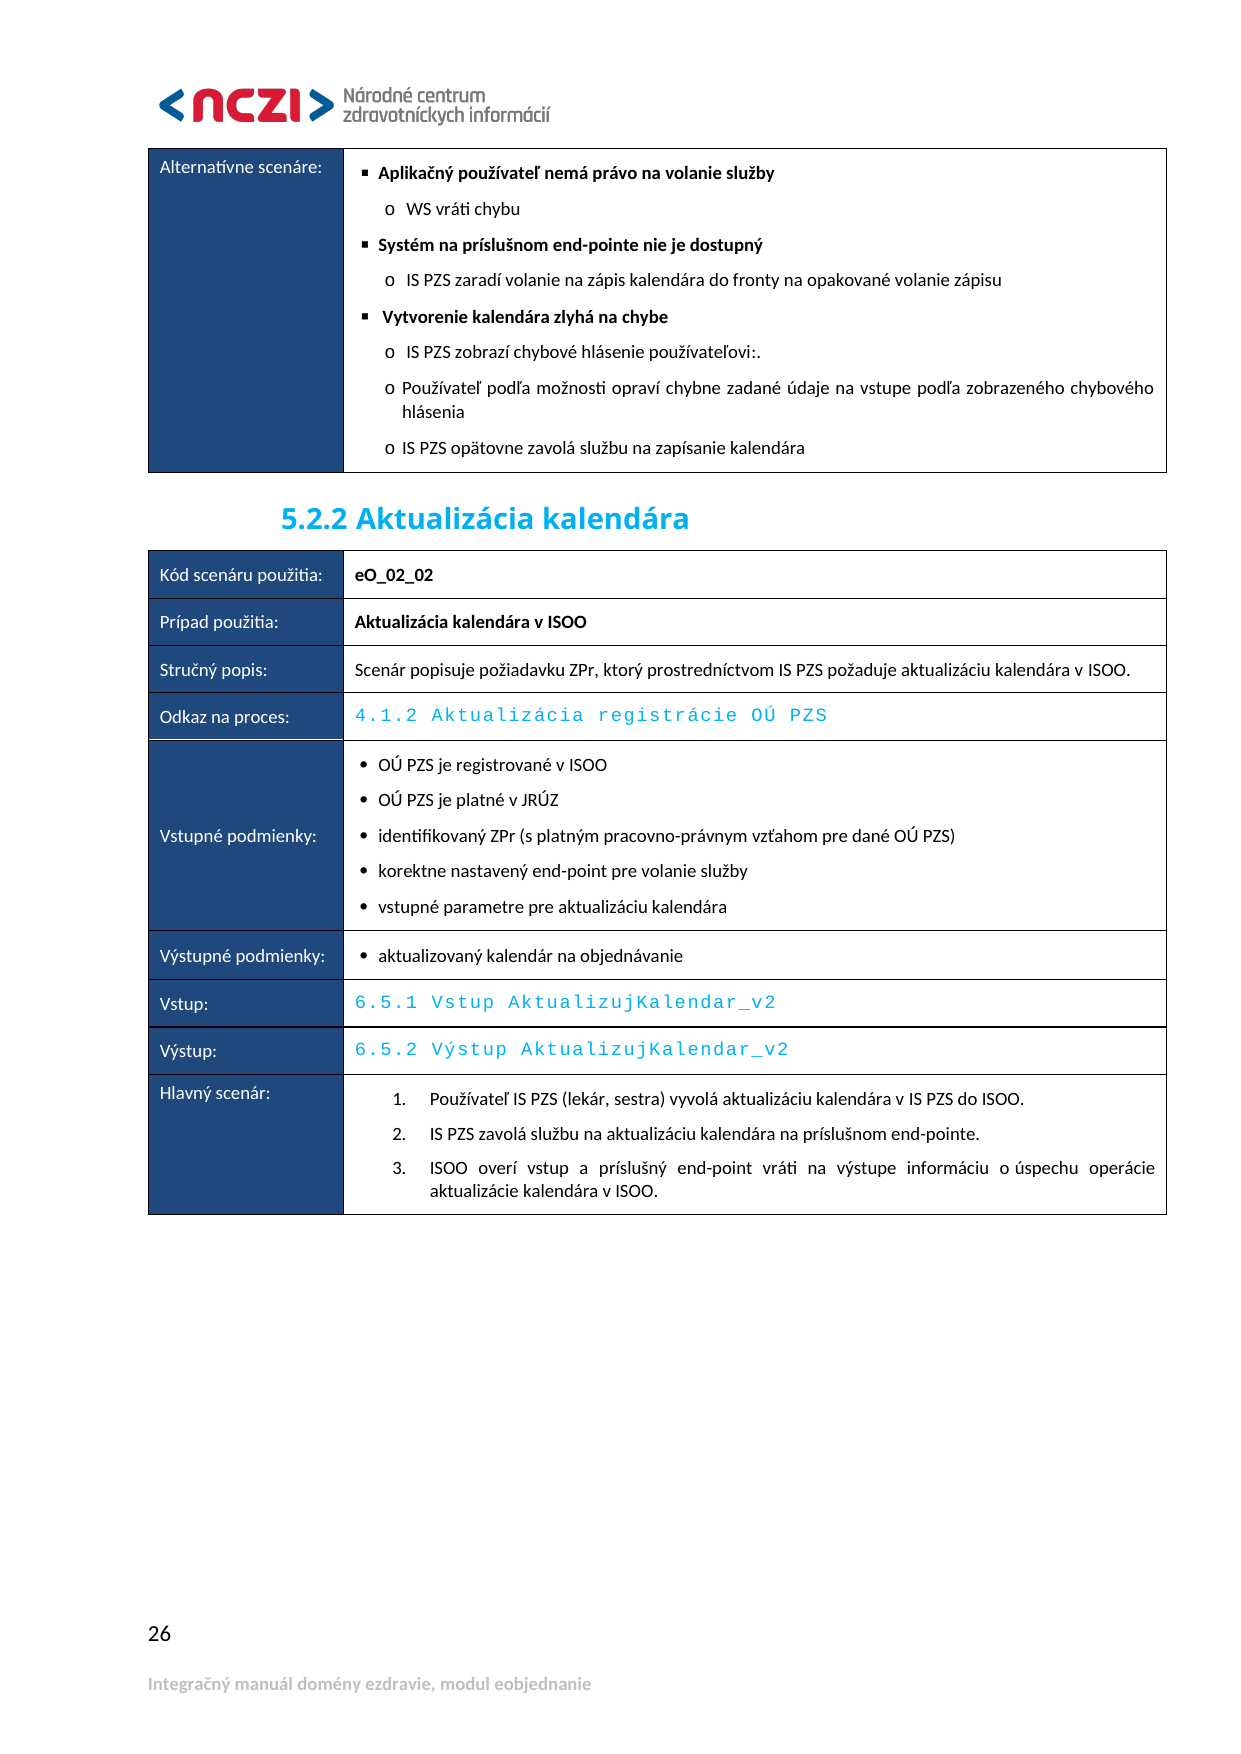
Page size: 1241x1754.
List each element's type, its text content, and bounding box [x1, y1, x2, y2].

picture [147, 73, 563, 139]
table_header eO_02_02 [344, 551, 1166, 598]
table_cell OÚ PZS je registrované v ISOO OÚ PZS je platné v JRÚZ identifikovaný ZPr (s platným pracovno-právnym vzťahom pre dané OÚ PZS) korektne nastavený end-point pre volanie služby vstupné parametre pre aktualizáciu kalendára [344, 741, 1166, 930]
table_cell Stručný popis: [149, 646, 343, 692]
table_cell 6.5.2 Výstup AktualizujKalendar_v2 [344, 1028, 1166, 1074]
table_cell Výstup: [149, 1028, 343, 1074]
table_cell Prípad použitia: [149, 599, 343, 645]
table_cell Scenár popisuje požiadavku ZPr, ktorý prostredníctvom IS PZS požaduje aktualizáciu kalendára v ISOO. [344, 646, 1166, 692]
picture [587, 998, 592, 1006]
picture [638, 1045, 644, 1055]
table_cell 4.1.2 Aktualizácia registrácie OÚ PZS [344, 693, 1166, 739]
table_cell Alternatívne scenáre: [149, 149, 343, 472]
table_cell Hlavný scenár: [149, 1075, 343, 1214]
table_header Kód scenáru použitia: [149, 551, 343, 598]
table_cell Vstupné podmienky: [149, 741, 343, 930]
table_cell Používateľ IS PZS (lekár, sestra) vyvolá aktualizáciu kalendára v IS PZS do ISOO. IS PZS zavolá službu na aktualizáciu kalendára na príslušnom end-pointe. ISOO overí vstup a príslušný end-point vráti na výstupe informáciu o úspechu operácie aktualizácie kalendára v ISOO. [344, 1075, 1166, 1214]
subtitle Aktualizácia kalendára [281, 498, 1092, 538]
table_cell Vstup: [149, 980, 343, 1026]
table_cell aktualizovaný kalendár na objednávanie [344, 931, 1166, 979]
table_cell Aktualizácia kalendára v ISOO [344, 599, 1166, 645]
picture [715, 711, 720, 719]
table_cell Aplikačný používateľ nemá právo na volanie služby WS vráti chybu Systém na príslušnom end-pointe nie je dostupný IS PZS zaradí volanie na zápis kalendára do fronty na opakované volanie zápisu Vytvorenie kalendára zlyhá na chybe IS PZS zobrazí chybové hlásenie používateľovi:. Používateľ podľa možnosti opraví chybne zadané údaje na vstupe podľa zobrazeného chybového hlásenia IS PZS opätovne zavolá službu na zapísanie kalendára [344, 149, 1166, 472]
table_cell Odkaz na proces: [149, 693, 343, 739]
table_cell Výstupné podmienky: [149, 931, 343, 979]
table_cell 6.5.1 Vstup AktualizujKalendar_v2 [344, 980, 1166, 1026]
